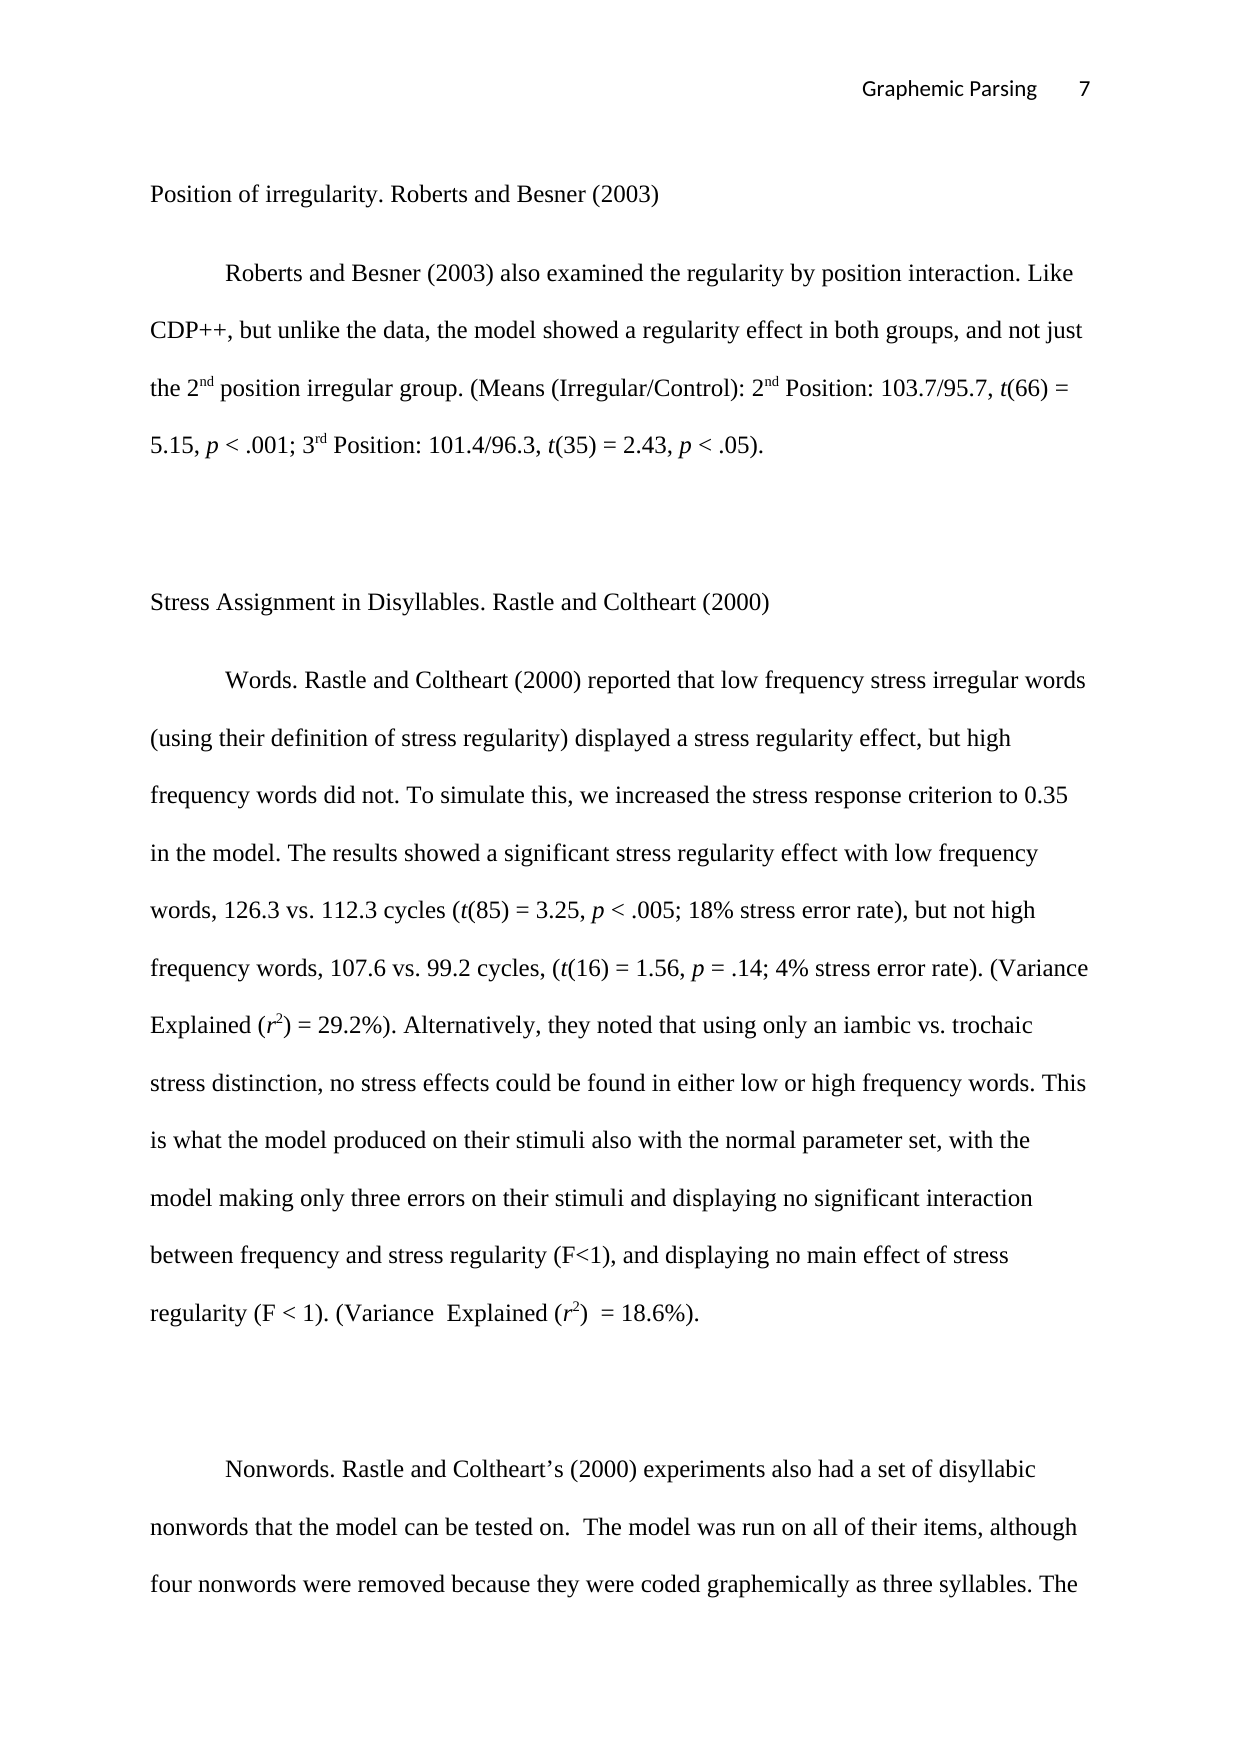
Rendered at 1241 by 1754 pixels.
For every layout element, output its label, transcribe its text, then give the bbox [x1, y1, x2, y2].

text Roberts and Besner (2003) also examined the regularity by position interaction. Like CDP++, but unlike the data, the model showed a regularity effect in both groups, and not just the 2nd position irregular group. (Means (Irregular/Control): 2nd Position: 103.7/95.7, t(66) = 5.15, p < .001; 3rd Position: 101.4/96.3, t(35) = 2.43, p < .05). [150, 258, 1090, 459]
text Position of irregularity. Roberts and Besner (2003) [150, 179, 1090, 208]
text Stress Assignment in Disyllables. Rastle and Coltheart (2000) [150, 587, 1090, 616]
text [150, 1454, 1090, 1598]
text Words. Rastle and Coltheart (2000) reported that low frequency stress irregular words (using their definition of stress regularity) displayed a stress regularity effect, but high frequency words did not. To simulate this, we increased the stress response criterion to 0.35 in the model. The results showed a significant stress regularity effect with low frequency words, 126.3 vs. 112.3 cycles (t(85) = 3.25, p < .005; 18% stress error rate), but not high frequency words, 107.6 vs. 99.2 cycles, (t(16) = 1.56, p = .14; 4% stress error rate). (Variance Explained (r2) = 29.2%). Alternatively, they noted that using only an iambic vs. trochaic stress distinction, no stress effects could be found in either low or high frequency words. This is what the model produced on their stimuli also with the normal parameter set, with the model making only three errors on their stimuli and displaying no significant interaction between frequency and stress regularity (F<1), and displaying no main effect of stress regularity (F < 1). (Variance Explained (r2) = 18.6%). [150, 665, 1090, 1327]
